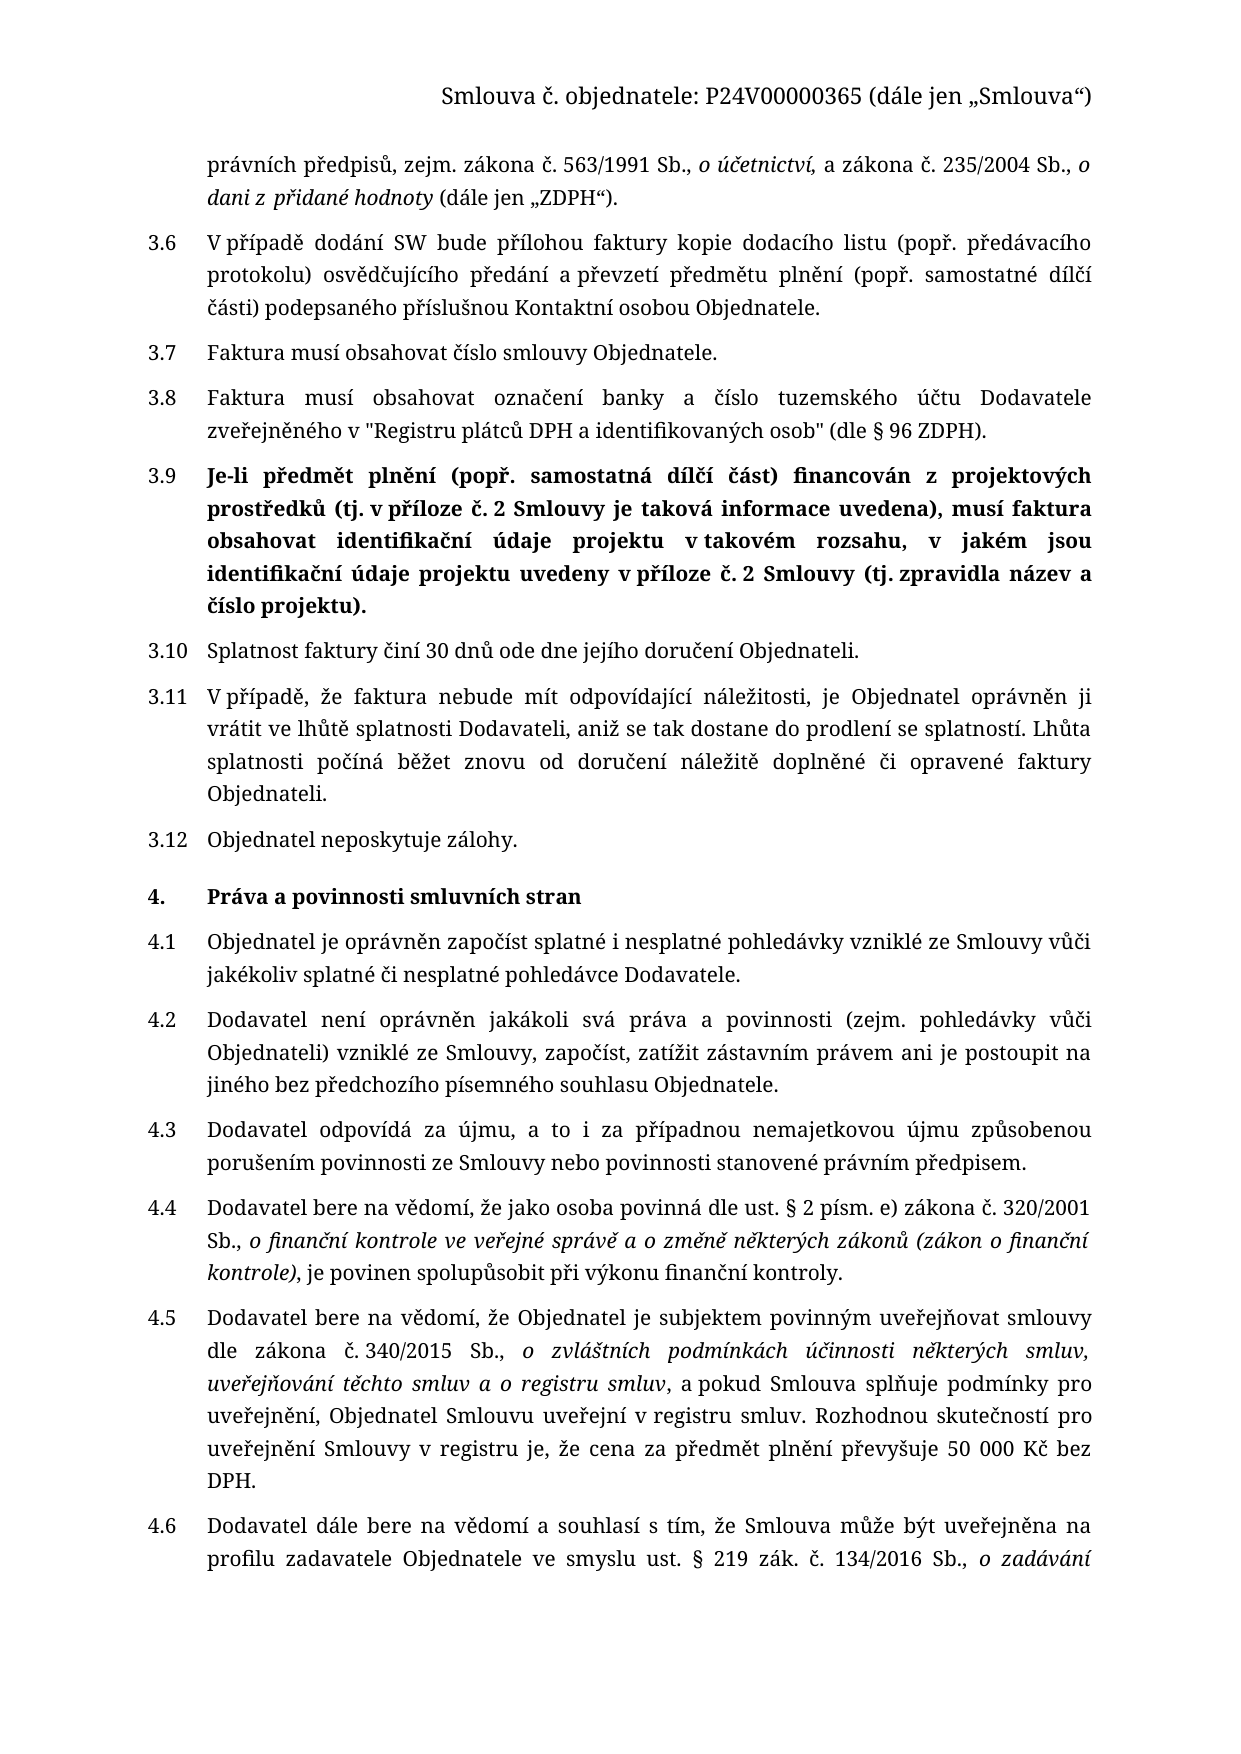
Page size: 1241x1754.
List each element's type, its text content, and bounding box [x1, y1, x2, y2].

list Dodavatel bere na vědomí, že Objednatel je subjektem povinným uveřejňovat smlouvy dle zákona č. 340/2015 Sb., o zvláštních podmínkách účinnosti některých smluv, uveřejňování těchto smluv a o registru smluv, a pokud Smlouva splňuje podmínky pro uveřejnění, Objednatel Smlouvu uveřejní v registru smluv. Rozhodnou skutečností pro uveřejnění Smlouvy v registru je, že cena za předmět plnění převyšuje 50 000 Kč bez DPH. [148, 1303, 1092, 1495]
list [148, 1512, 1092, 1573]
list Dodavatel není oprávněn jakákoli svá práva a povinnosti (zejm. pohledávky vůči Objednateli) vzniklé ze Smlouvy, započíst, zatížit zástavním právem ani je postoupit na jiného bez předchozího písemného souhlasu Objednatele. [148, 1005, 1092, 1099]
list Objednatel je oprávněn započíst splatné i nesplatné pohledávky vzniklé ze Smlouvy vůči jakékoliv splatné či nesplatné pohledávce Dodavatele. [148, 927, 1092, 988]
list Faktura musí obsahovat označení banky a číslo tuzemského účtu Dodavatele zveřejněného v "Registru plátců DPH a identifikovaných osob" (dle § 96 ZDPH). [148, 383, 1092, 444]
list Je-li předmět plnění (popř. samostatná dílčí část) financován z projektových prostředků (tj. v příloze č. 2 Smlouvy je taková informace uvedena), musí faktura obsahovat identifikační údaje projektu v takovém rozsahu, v jakém jsou identifikační údaje projektu uvedeny v příloze č. 2 Smlouvy (tj. zpravidla název a číslo projektu). [148, 461, 1092, 620]
list Práva a povinnosti smluvních stran [148, 882, 1092, 911]
list V případě dodání SW bude přílohou faktury kopie dodacího listu (popř. předávacího protokolu) osvědčujícího předání a převzetí předmětu plnění (popř. samostatné dílčí části) podepsaného příslušnou Kontaktní osobou Objednatele. [148, 228, 1092, 322]
list Faktura musí obsahovat číslo smlouvy Objednatele. [148, 338, 1092, 367]
list Dodavatel odpovídá za újmu, a to i za případnou nemajetkovou újmu způsobenou porušením povinnosti ze Smlouvy nebo povinnosti stanovené právním předpisem. [148, 1115, 1092, 1176]
list Dodavatel bere na vědomí, že jako osoba povinná dle ust. § 2 písm. e) zákona č. 320/2001 Sb., o finanční kontrole ve veřejné správě a o změně některých zákonů (zákon o finanční kontrole), je povinen spolupůsobit při výkonu finanční kontroly. [148, 1193, 1092, 1287]
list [148, 150, 1092, 211]
list V případě, že faktura nebude mít odpovídající náležitosti, je Objednatel oprávněn ji vrátit ve lhůtě splatnosti Dodavateli, aniž se tak dostane do prodlení se splatností. Lhůta splatnosti počíná běžet znovu od doručení náležitě doplněné či opravené faktury Objednateli. [148, 682, 1092, 808]
list Objednatel neposkytuje zálohy. [148, 825, 1092, 853]
list Splatnost faktury činí 30 dnů ode dne jejího doručení Objednateli. [148, 637, 1092, 665]
